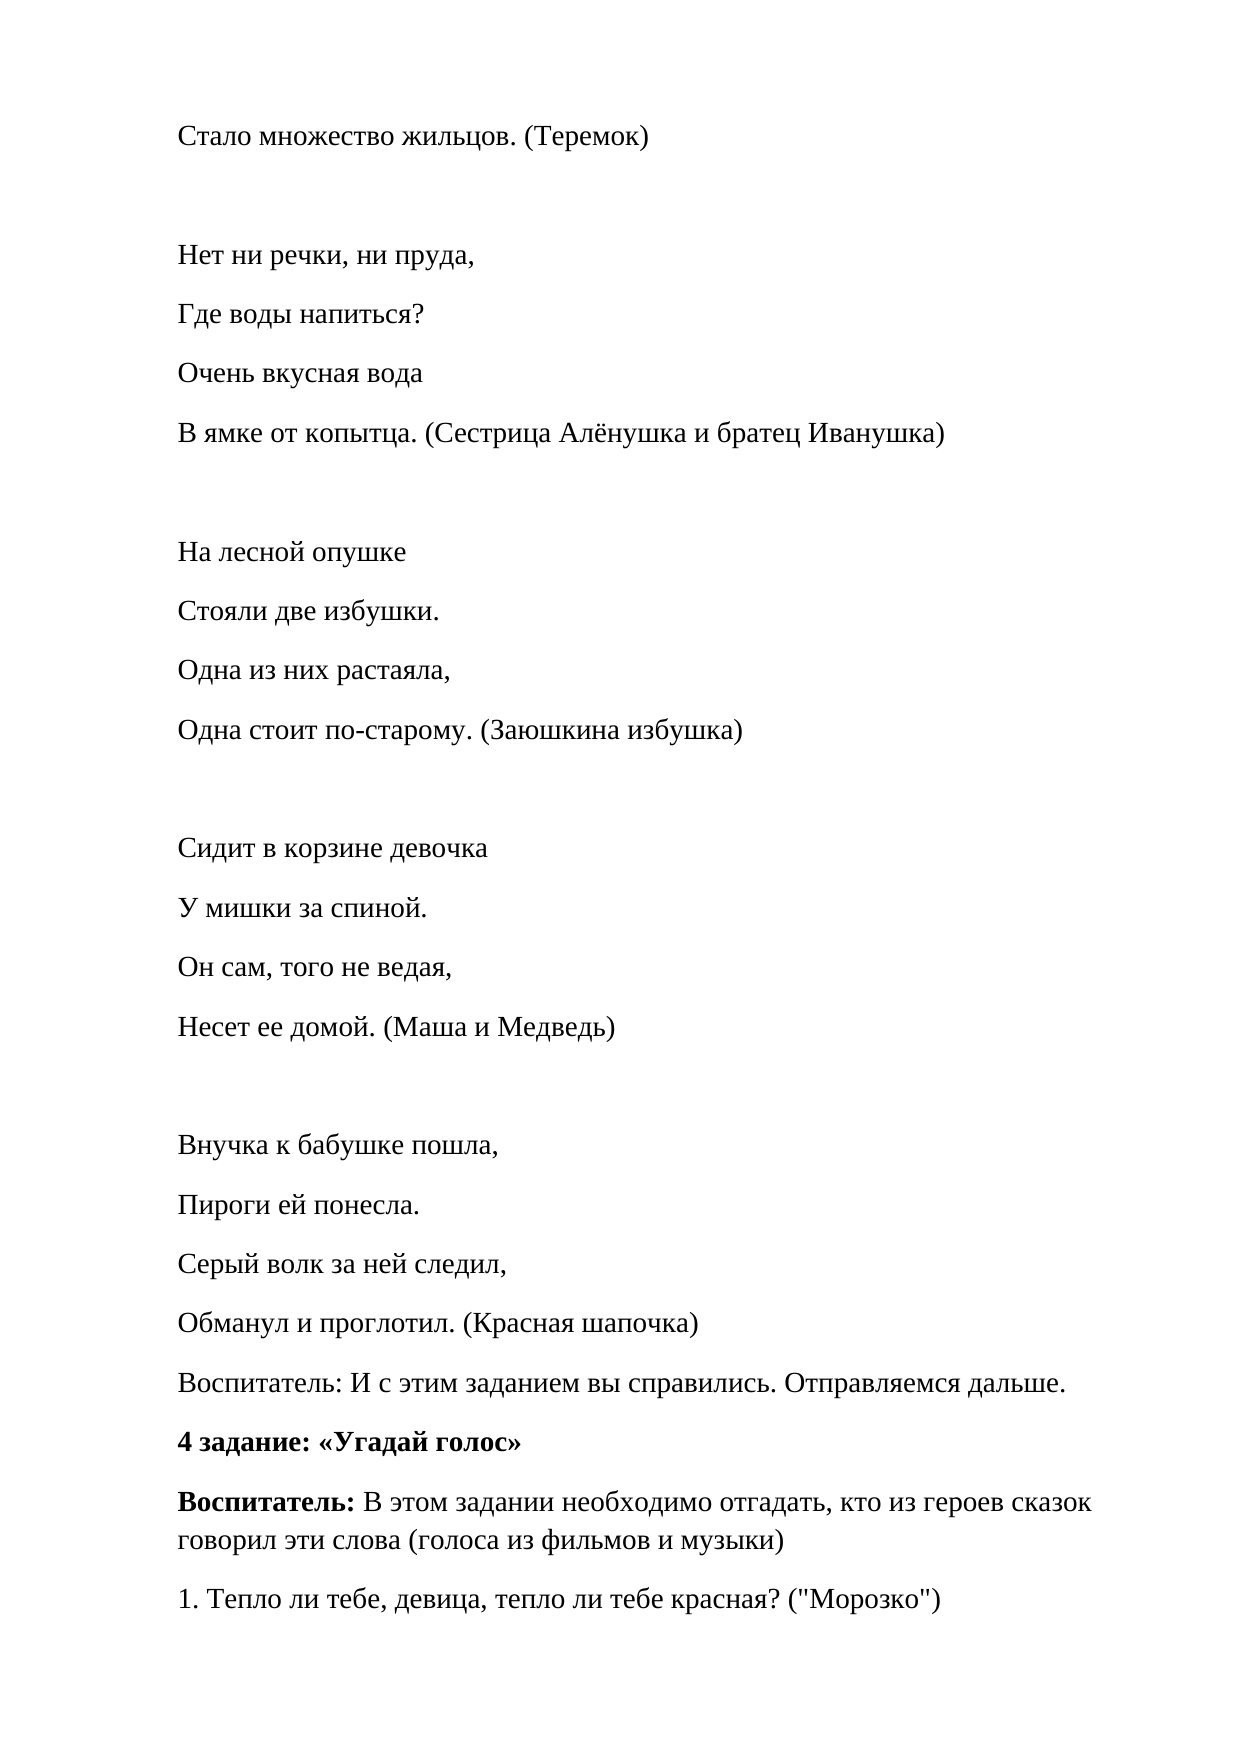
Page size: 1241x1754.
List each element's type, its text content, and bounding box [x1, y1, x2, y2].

text Он сам, того не ведая, [177, 949, 1152, 983]
text Внучка к бабушке пошла, [177, 1127, 1152, 1161]
text Несет ее домой. (Маша и Медведь) [177, 1009, 1152, 1042]
text Стояли две избушки. [177, 593, 1152, 627]
text На лесной опушке [177, 534, 1152, 567]
text Воспитатель: И с этим заданием вы справились. Отправляемся дальше. [177, 1365, 1152, 1398]
text Сидит в корзине девочка [177, 831, 1152, 864]
text Воспитатель: В этом задании необходимо отгадать, кто из героев сказок говорил эти слова (голоса из фильмов и музыки) [177, 1484, 1152, 1556]
text Обманул и проглотил. (Красная шапочка) [177, 1306, 1152, 1339]
text Одна стоит по-старому. (Заюшкина избушка) [177, 712, 1152, 745]
text Пироги ей понесла. [177, 1187, 1152, 1220]
text В ямке от копытца. (Сестрица Алёнушка и братец Иванушка) [177, 415, 1152, 448]
text У мишки за спиной. [177, 890, 1152, 923]
text Серый волк за ней следил, [177, 1246, 1152, 1280]
text Нет ни речки, ни пруда, [177, 237, 1152, 270]
text Стало множество жильцов. (Теремок) [177, 118, 1152, 152]
text 1. Тепло ли тебе, девица, тепло ли тебе красная? ("Морозко") [177, 1582, 1152, 1615]
text 4 задание: «Угадай голос» [177, 1424, 1152, 1458]
text Очень вкусная вода [177, 356, 1152, 389]
text Одна из них растаяла, [177, 652, 1152, 686]
text Где воды напиться? [177, 296, 1152, 330]
